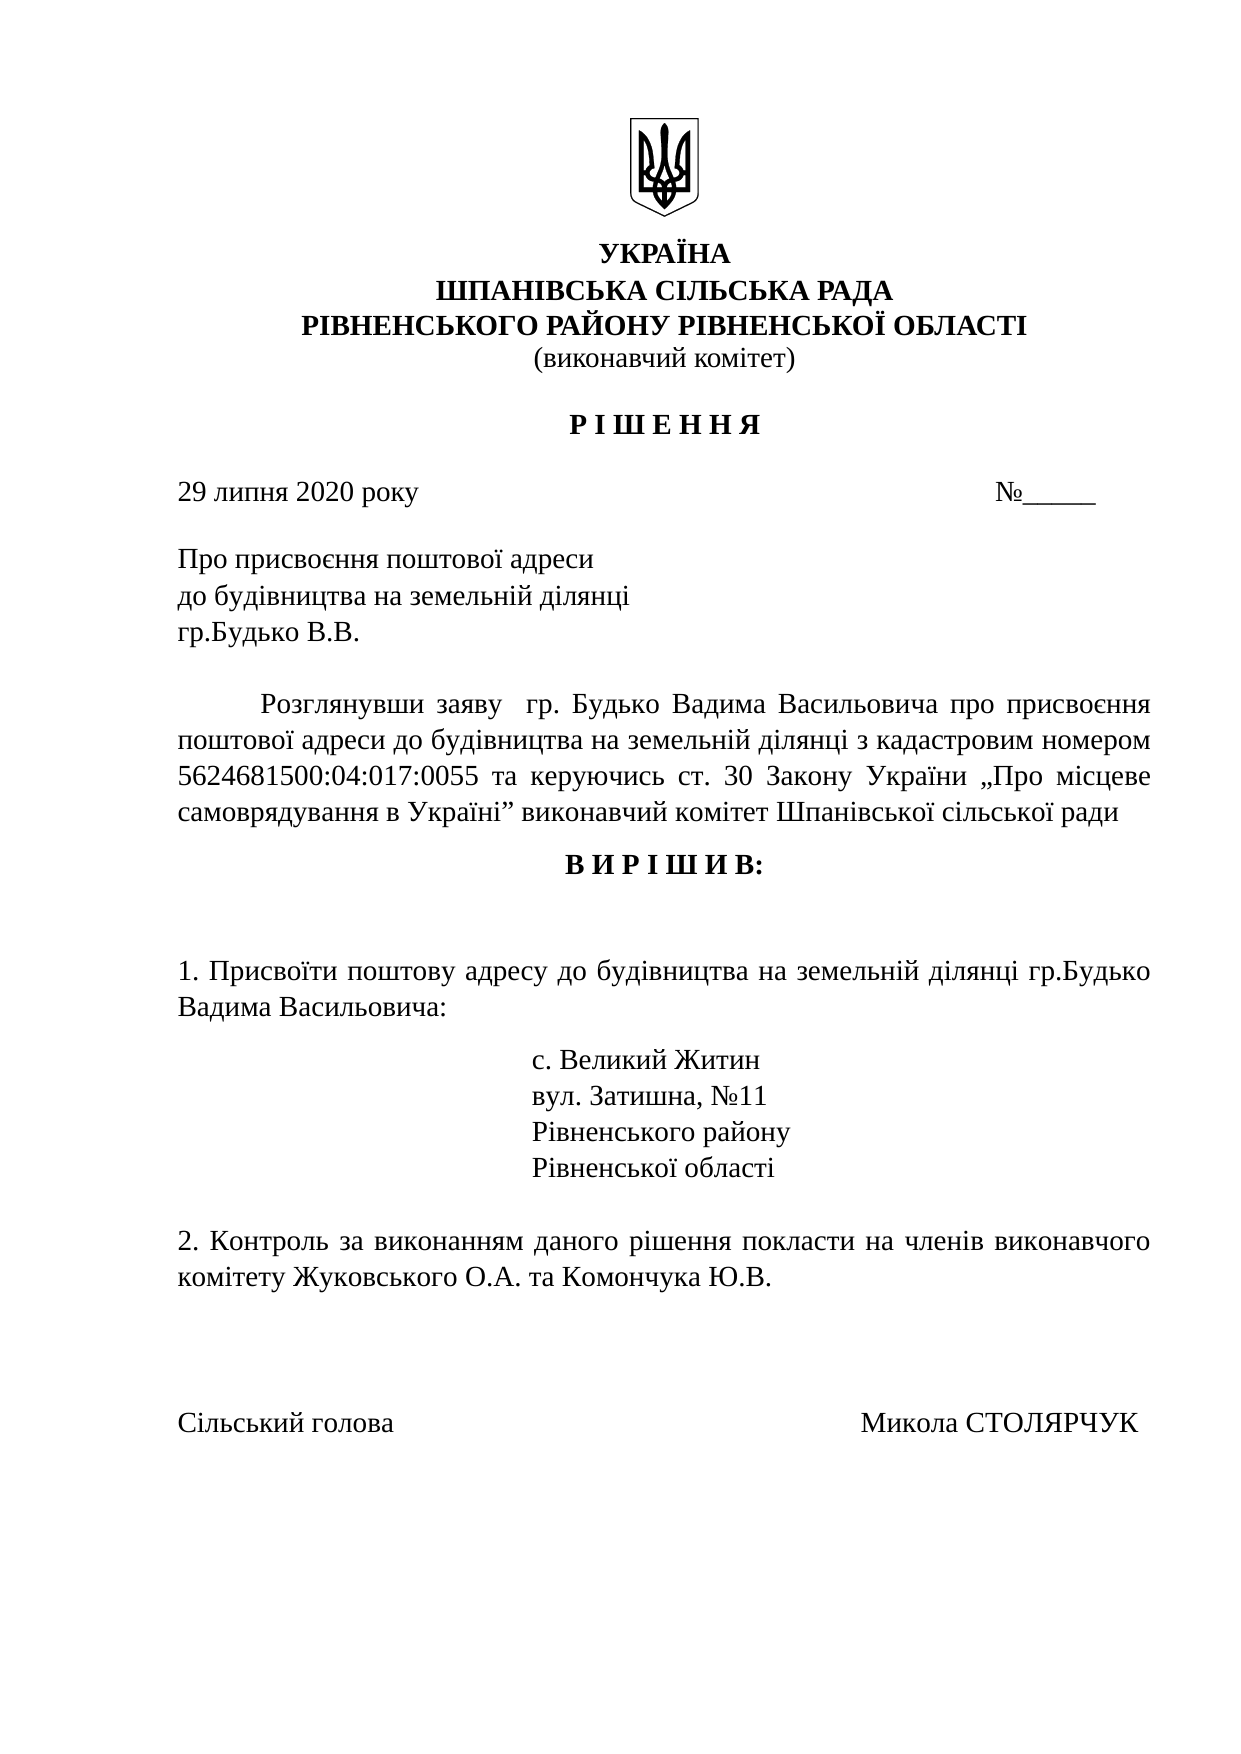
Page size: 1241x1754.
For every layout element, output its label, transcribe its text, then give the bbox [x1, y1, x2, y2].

text Україна [177, 236, 1152, 269]
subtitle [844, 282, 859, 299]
text до будівництва на земельній ділянці [177, 578, 1152, 611]
text Розглянувши заяву гр. Будько Вадима Васильовича про присвоєння поштової адреси до будівництва на земельній ділянці з кадастровим номером 5624681500:04:017:0055 та керуючись ст. 30 Закону України „Про місцеве самоврядування в Україні” виконавчий комітет Шпанівської сільської ради [177, 686, 1152, 828]
text 1. Присвоїти поштову адресу до будівництва на земельній ділянці гр.Будько Вадима Васильовича: [177, 953, 1152, 1023]
text с. Великий Житин [177, 1042, 1152, 1075]
text РІВНЕНСЬКОГО РАЙОНУ РІВНЕНСЬКОЇ ОБЛАСТІ [177, 317, 1152, 340]
subtitle ШПАНІВСЬКА сільська рада [177, 282, 853, 305]
text (виконавчий комітет) [177, 340, 1152, 374]
text В И Р І Ш И В: [177, 847, 1152, 881]
text вул. Затишна, №11 [177, 1078, 1152, 1112]
text 2. Контроль за виконанням даного рішення покласти на членів виконавчого комітету Жуковського О.А. та Комончука Ю.В. [177, 1223, 1152, 1292]
subtitle ШПАНІВСЬКА сільська рада [871, 282, 1152, 305]
text Сільський голова Микола СТОЛЯРЧУК [177, 1405, 1152, 1439]
text Про присвоєння поштової адреси [177, 541, 1152, 575]
text Рівненської області [177, 1150, 1152, 1184]
text Рівненського району [177, 1114, 1152, 1148]
text гр.Будько В.В. [177, 614, 1152, 647]
text Р І Ш Е Н Н Я [177, 407, 1152, 441]
text 29 липня 2020 року №_____ [177, 474, 1152, 508]
